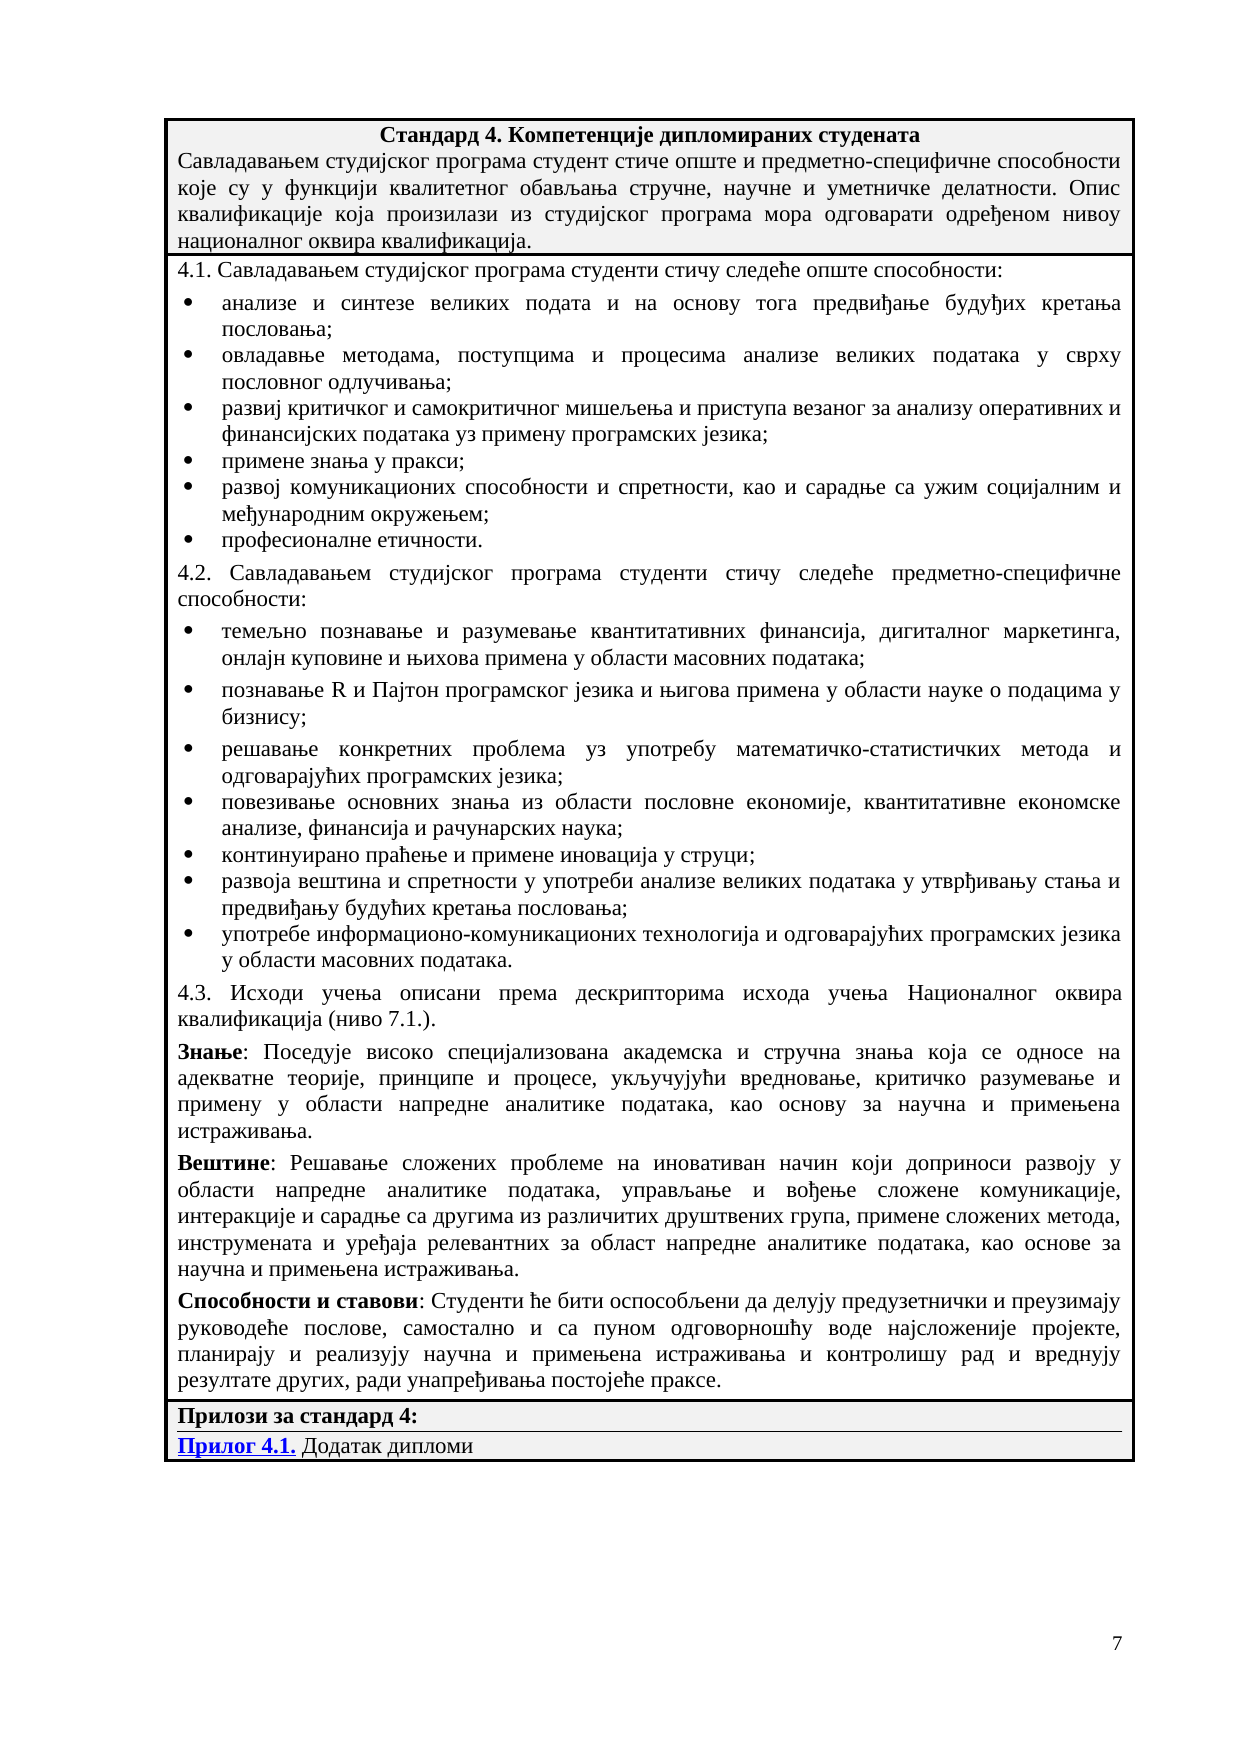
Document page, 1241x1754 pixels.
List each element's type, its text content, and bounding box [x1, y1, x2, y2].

table_cell Прилози за стандард 4: Прилог 4.1. Додатак дипломи [168, 1402, 1132, 1459]
table_header Стандард 4. Компетенције дипломираних студената Савладавањем студијског програма студент стиче опште и предметно-специфичне способности које су у функцији квалитетног обављања стручне, научне и уметничке делатности. Опис квалификације која произилази из студијског програма мора одговарати одређеном нивоу националног оквира квалификација. [168, 121, 1132, 253]
table_cell 4.1. Савладавањем студијског програма студенти стичу следеће опште способности: анализе и синтезе великих подата и на основу тога предвиђање будуђих кретања пословања; овладавње методама, поступцима и процесима анализе великих података у сврху пословног одлучивања; развиј критичког и самокритичног мишељења и приступа везаног за анализу оперативних и финансијских података уз примену програмских језика; примене знања у пракси; развој комуникационих способности и спретности, као и сарадње са ужим социјалним и међународним окружењем; професионалне етичности. 4.2. Савладавањем студијског програма студенти стичу следеће предметно-специфичне способности: темељно познавање и разумевање квантитативних финансија, дигиталног маркетинга, oнлајн куповине и њихова примена у области масовних података; познавање R и Пајтон програмског језика и њигова примена у области науке о подацима у бизнису; решавање конкретних проблема уз употребу математичко-статистичких метода и одговарајућих програмских језика; повезивање основних знања из области пословне економије, квантитативне економске анализе, финансија и рачунарских наука; континуирано праћење и примене иновација у струци; развоја вештина и спретности у употреби анализе великих података у утврђивању стања и предвиђању будућих кретања пословања; употребе информационо-комуникационих технологија и одговарајућих програмских језика у области масовних података. 4.3. Исходи учења описани према дескрипторима исхода учења Националног оквира квалификација (ниво 7.1.). Знање: Поседује високо специјализована академска и стручна знања која се односе на адекватне теорије, принципе и процесе, укључујући вредновање, критичко разумевање и примену у области напредне аналитике података, као основу за научна и примењена истраживања. Вештине: Решавање сложених проблеме на иновативан начин који доприноси развоју у области напредне аналитике података, управљање и вођење сложене комуникације, интеракције и сарадње са другима из различитих друштвених група, примене сложених метода, инструмената и уређаја релевантних за област напредне аналитике података, као основе за научна и примењена истраживања. Способности и ставови: Студенти ће бити оспособљени да делују предузетнички и преузимају руководеће послове, самостално и са пуном одговорношћу воде најсложеније пројекте, планирају и реализују научна и примењена истраживања и контролишу рад и вреднују резултате других, ради унапређивања постојеће праксе. [168, 256, 1132, 1399]
